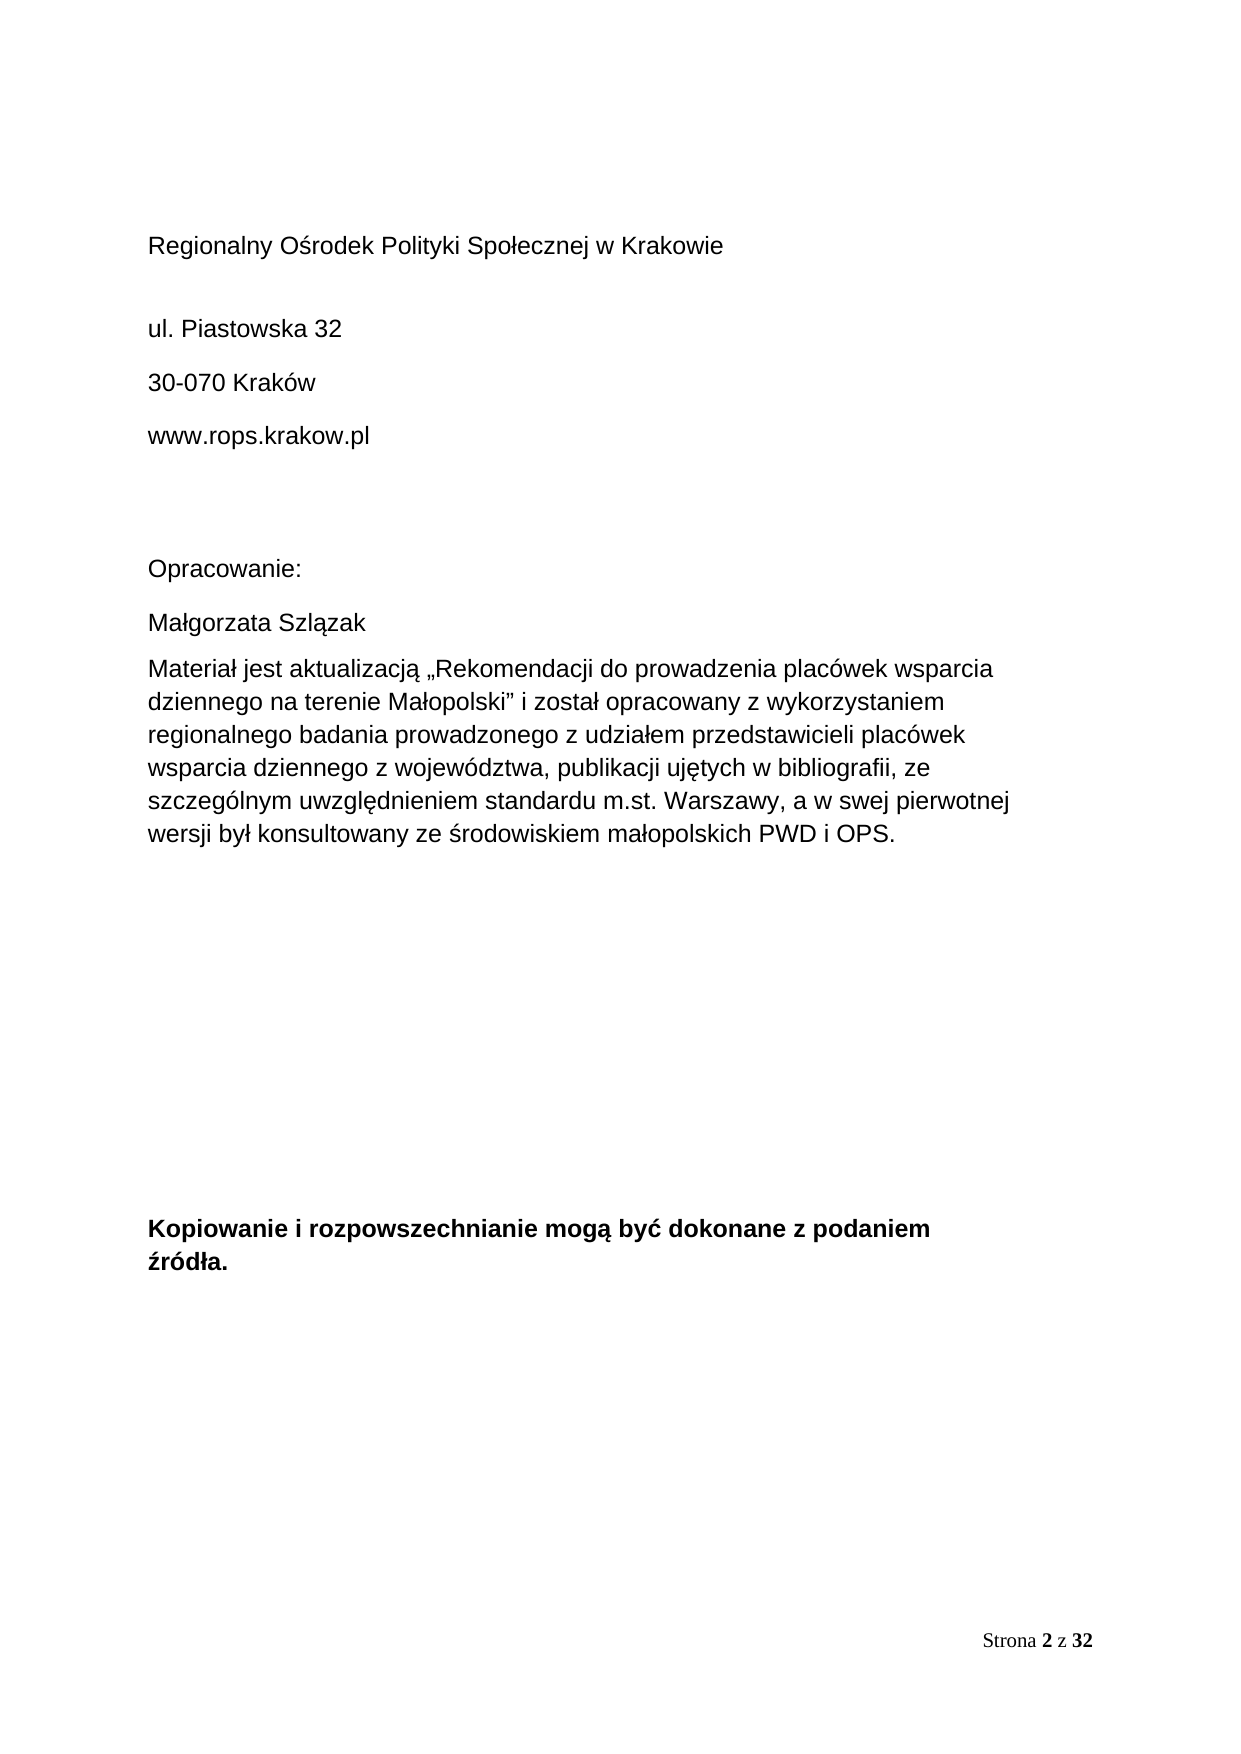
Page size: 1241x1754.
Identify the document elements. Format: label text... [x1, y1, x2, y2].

text ul. Piastowska 32 [148, 314, 797, 342]
text www.rops.krakow.pl [148, 421, 797, 450]
text Regionalny Ośrodek Polityki Społecznej w Krakowie [148, 231, 797, 259]
text Kopiowanie i rozpowszechnianie mogą być dokonane z podaniem źródła. [148, 1214, 1019, 1276]
text Materiał jest aktualizacją „Rekomendacji do prowadzenia placówek wsparcia dziennego na terenie Małopolski” i został opracowany z wykorzystaniem regionalnego badania prowadzonego z udziałem przedstawicieli placówek wsparcia dziennego z województwa, publikacji ujętych w bibliografii, ze szczególnym uwzględnieniem standardu m.st. Warszawy, a w swej pierwotnej wersji był konsultowany ze środowiskiem małopolskich PWD i OPS. [148, 654, 1063, 848]
text Małgorzata Szlązak [148, 608, 797, 637]
text Opracowanie: [148, 554, 797, 583]
text 30-070 Kraków [148, 367, 797, 396]
